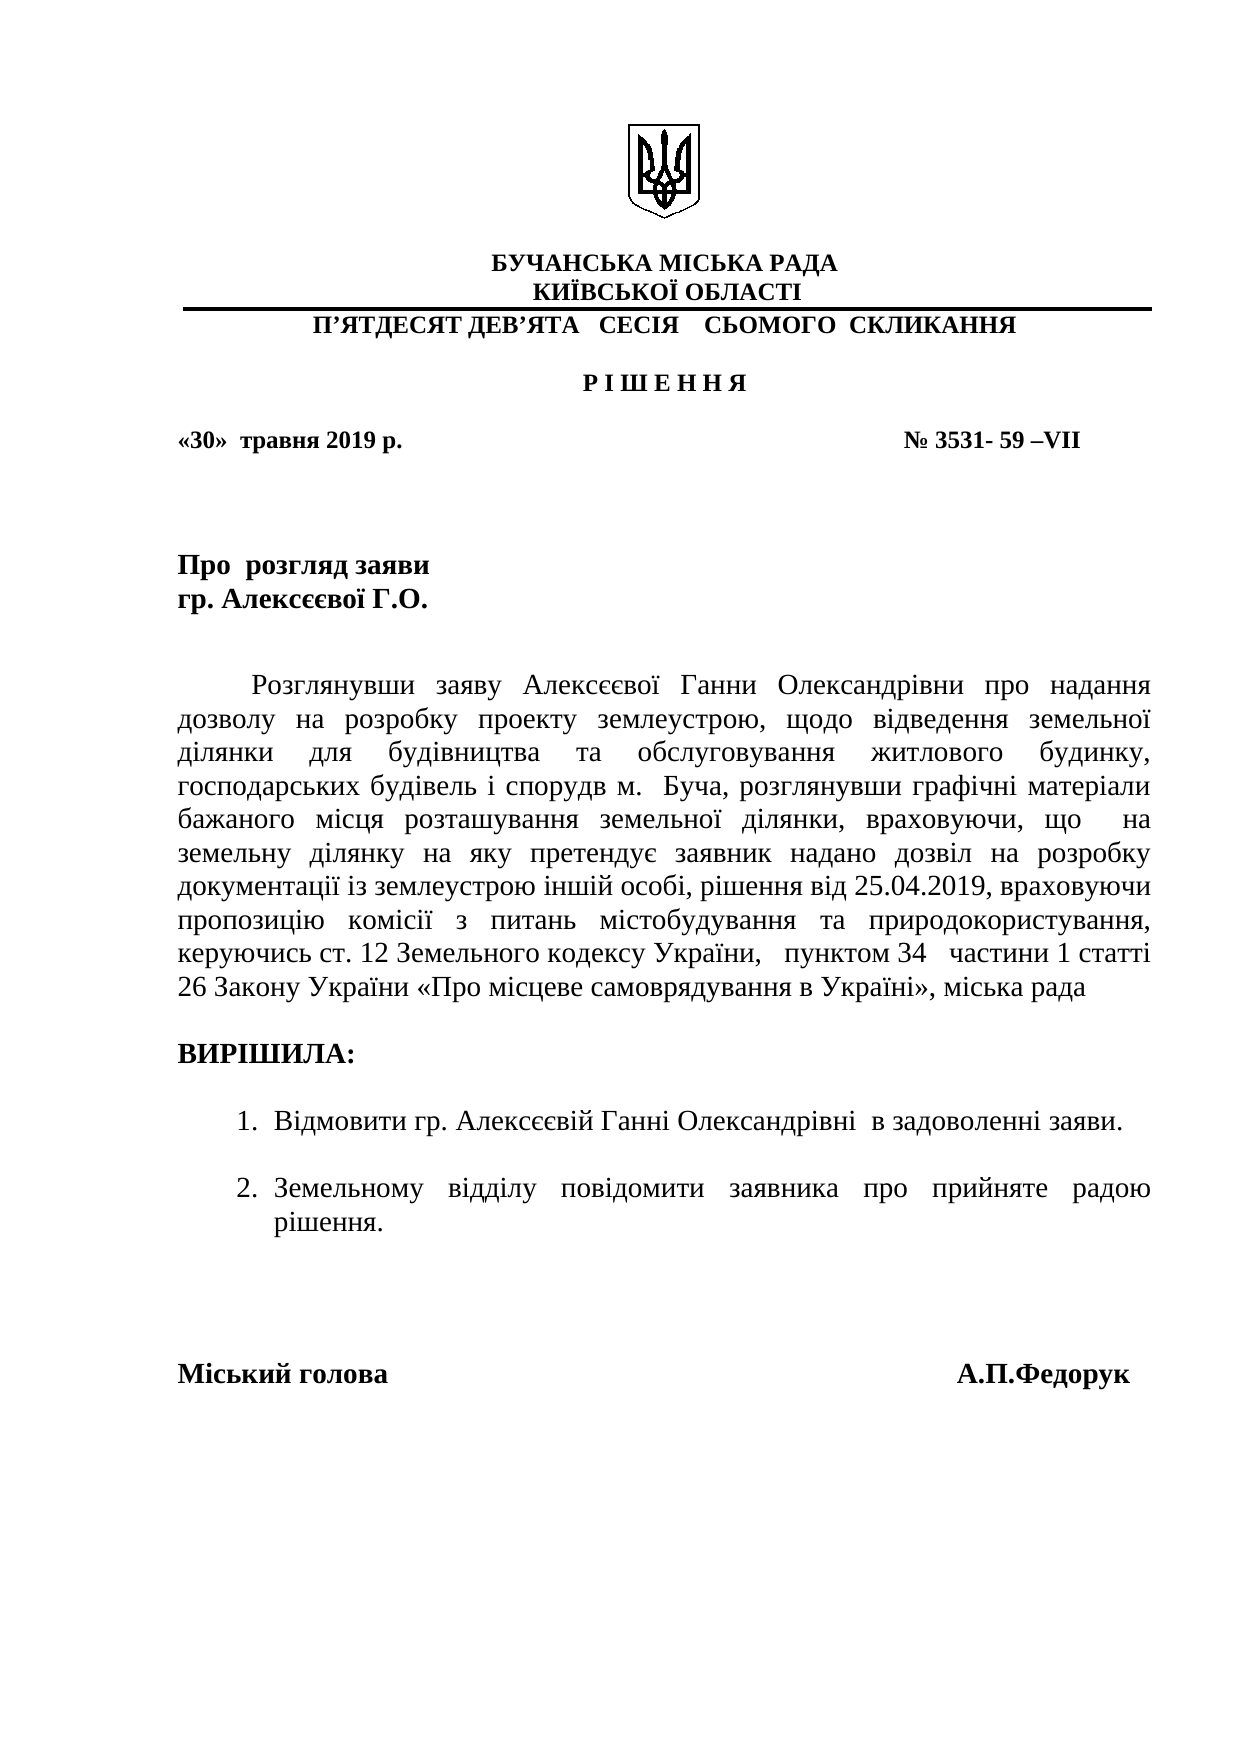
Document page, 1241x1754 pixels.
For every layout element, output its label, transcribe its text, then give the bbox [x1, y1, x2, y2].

text гр. Алексєєвої Г.О. [177, 581, 1152, 614]
text КИЇВСЬКОЇ ОБЛАСТІ [183, 277, 1152, 307]
text «30» травня 2019 р. № 3531- 59 –VІІ [177, 426, 1152, 454]
text Міський голова А.П.Федорук [177, 1356, 1152, 1390]
text ВИРІШИЛА: [177, 1036, 1152, 1070]
text Розглянувши заяву Алексєєвої Ганни Олександрівни про надання дозволу на розробку проекту землеустрою, щодо відведення земельної ділянки для будівництва та обслуговування житлового будинку, господарських будівель і спорудв м. Буча, розглянувши графічні матеріали бажаного місця розташування земельної ділянки, враховуючи, що на земельну ділянку на яку претендує заявник надано дозвіл на розробку документації із землеустрою іншій особі, рішення від 25.04.2019, враховуючи пропозицію комісії з питань містобудування та природокористування, керуючись ст. 12 Земельного кодексу України, пунктом 34 частини 1 статті 26 Закону України «Про місцеве самоврядування в Україні», міська рада [177, 667, 1152, 1003]
text Р І Ш Е Н Н Я [177, 368, 1152, 397]
text П’ЯТДЕСЯТ ДЕВ’ЯТА СЕСІЯ СЬОМОГО СКЛИКАННЯ [177, 311, 1152, 339]
text БУЧАНСЬКА МІСЬКА РАДА [177, 248, 1152, 277]
list Земельному відділу повідомити заявника про прийняте радою рішення. [236, 1170, 1152, 1237]
text Про розгляд заяви [177, 547, 1152, 581]
list Відмовити гр. Алексєєвій Ганні Олександрівні в задоволенні заяви. [236, 1103, 1152, 1137]
